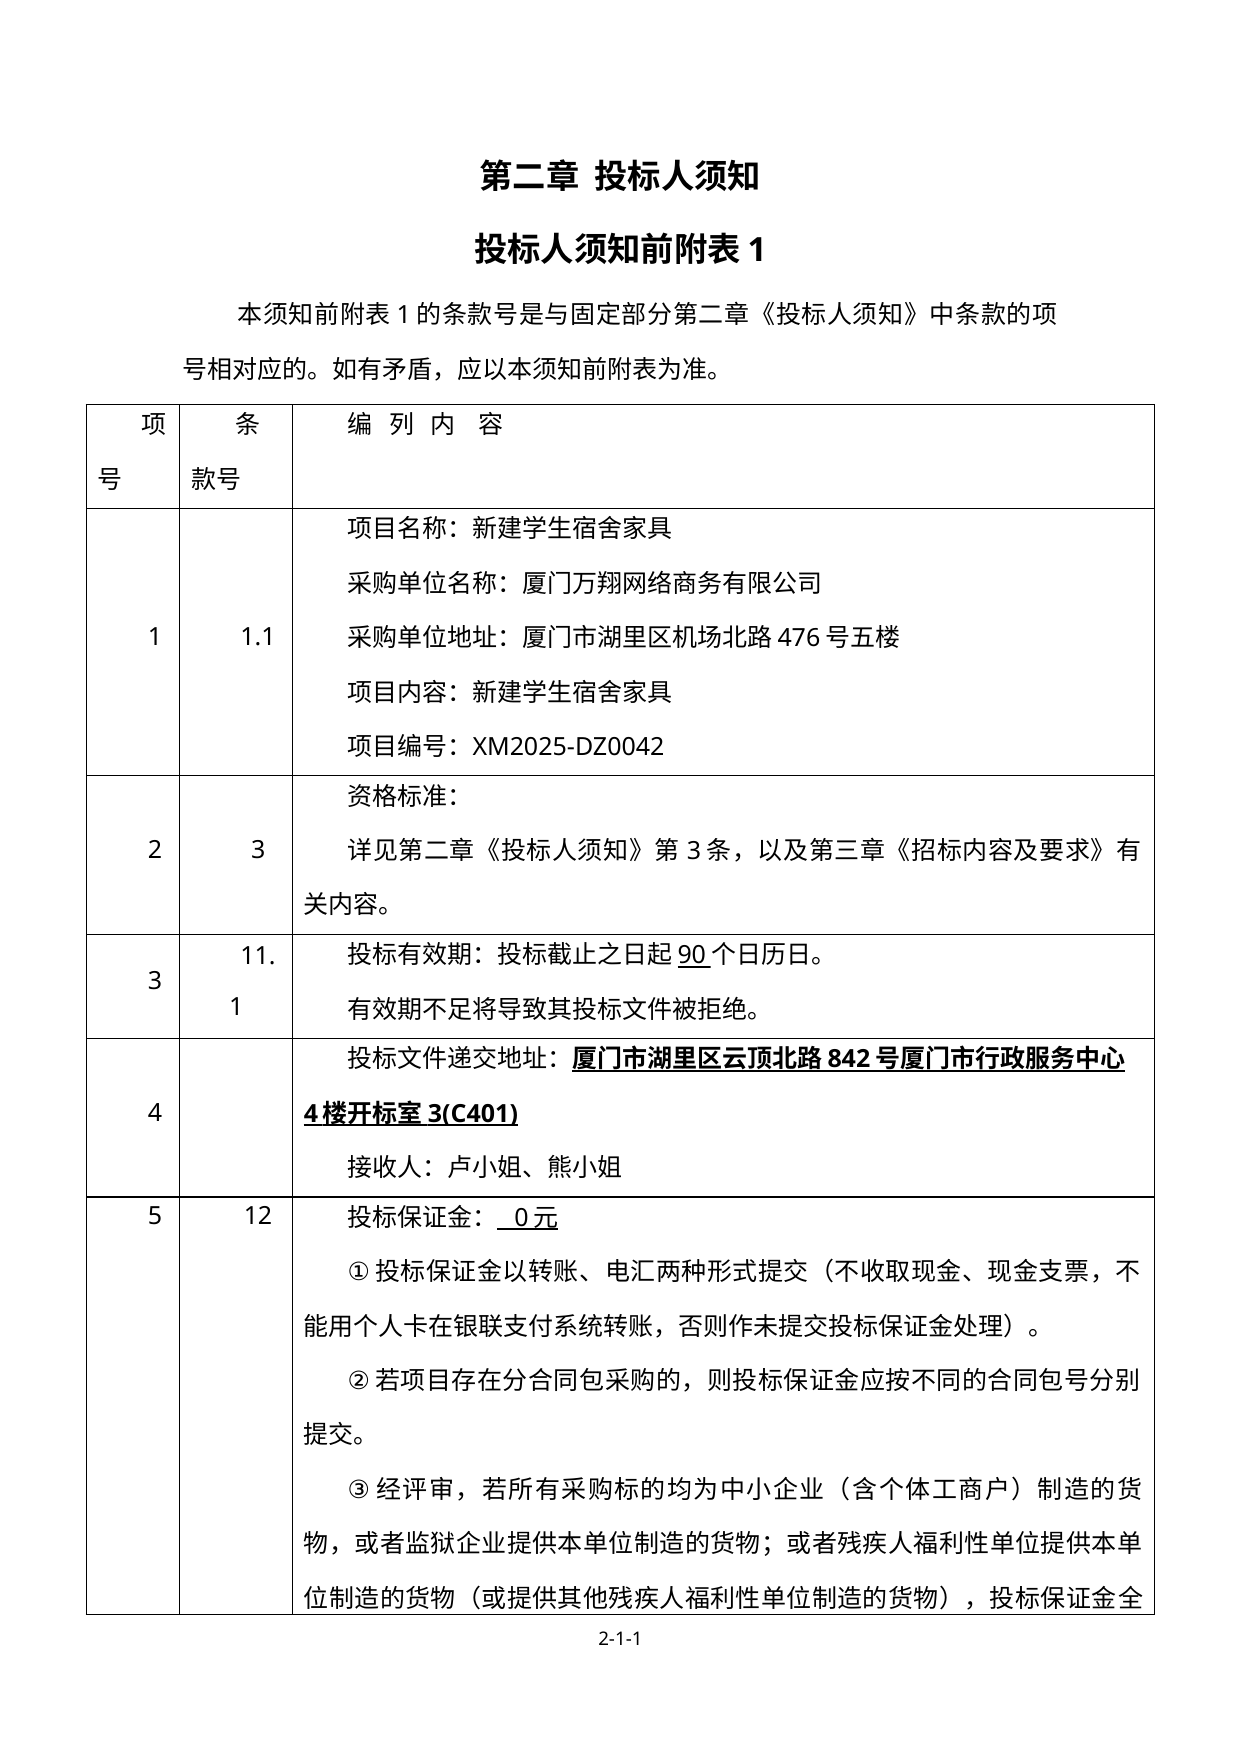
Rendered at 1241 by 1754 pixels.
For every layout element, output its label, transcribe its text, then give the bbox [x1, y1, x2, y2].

table_cell 投标有效期：投标截止之日起90个日历日。 有效期不足将导致其投标文件被拒绝。 [293, 935, 1154, 1038]
table_cell 5 [87, 1198, 179, 1614]
table_cell 1 [87, 509, 179, 775]
text 投标人须知前附表1 [182, 222, 1058, 271]
table_cell 12 [180, 1198, 292, 1614]
text 第二章 投标人须知 [182, 150, 1058, 198]
table_cell 项目名称：新建学生宿舍家具 采购单位名称：厦门万翔网络商务有限公司 采购单位地址：厦门市湖里区机场北路476号五楼 项目内容：新建学生宿舍家具 项目编号：XM2025-DZ0042 [293, 509, 1154, 775]
table_cell 资格标准： 详见第二章《投标人须知》第3条，以及第三章《招标内容及要求》有关内容。 [293, 776, 1154, 934]
table_header 编 列 内 容 [293, 405, 1154, 508]
table_cell 投标文件递交地址：厦门市湖里区云顶北路842号厦门市行政服务中心4楼开标室3(C401) 接收人：卢小姐、熊小姐 [293, 1039, 1154, 1196]
table_cell [180, 1039, 292, 1196]
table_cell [293, 1198, 1154, 1614]
table_header 项号 [87, 405, 179, 508]
table_cell 4 [87, 1039, 179, 1196]
table_cell 3 [180, 776, 292, 934]
table_cell 3 [87, 935, 179, 1038]
table_header 条款号 [180, 405, 292, 508]
text 本须知前附表1的条款号是与固定部分第二章《投标人须知》中条款的项号相对应的。如有矛盾，应以本须知前附表为准。 [182, 295, 1058, 386]
table_cell 11.1 [180, 935, 292, 1038]
table_cell 2 [87, 776, 179, 934]
table_cell 1.1 [180, 509, 292, 775]
